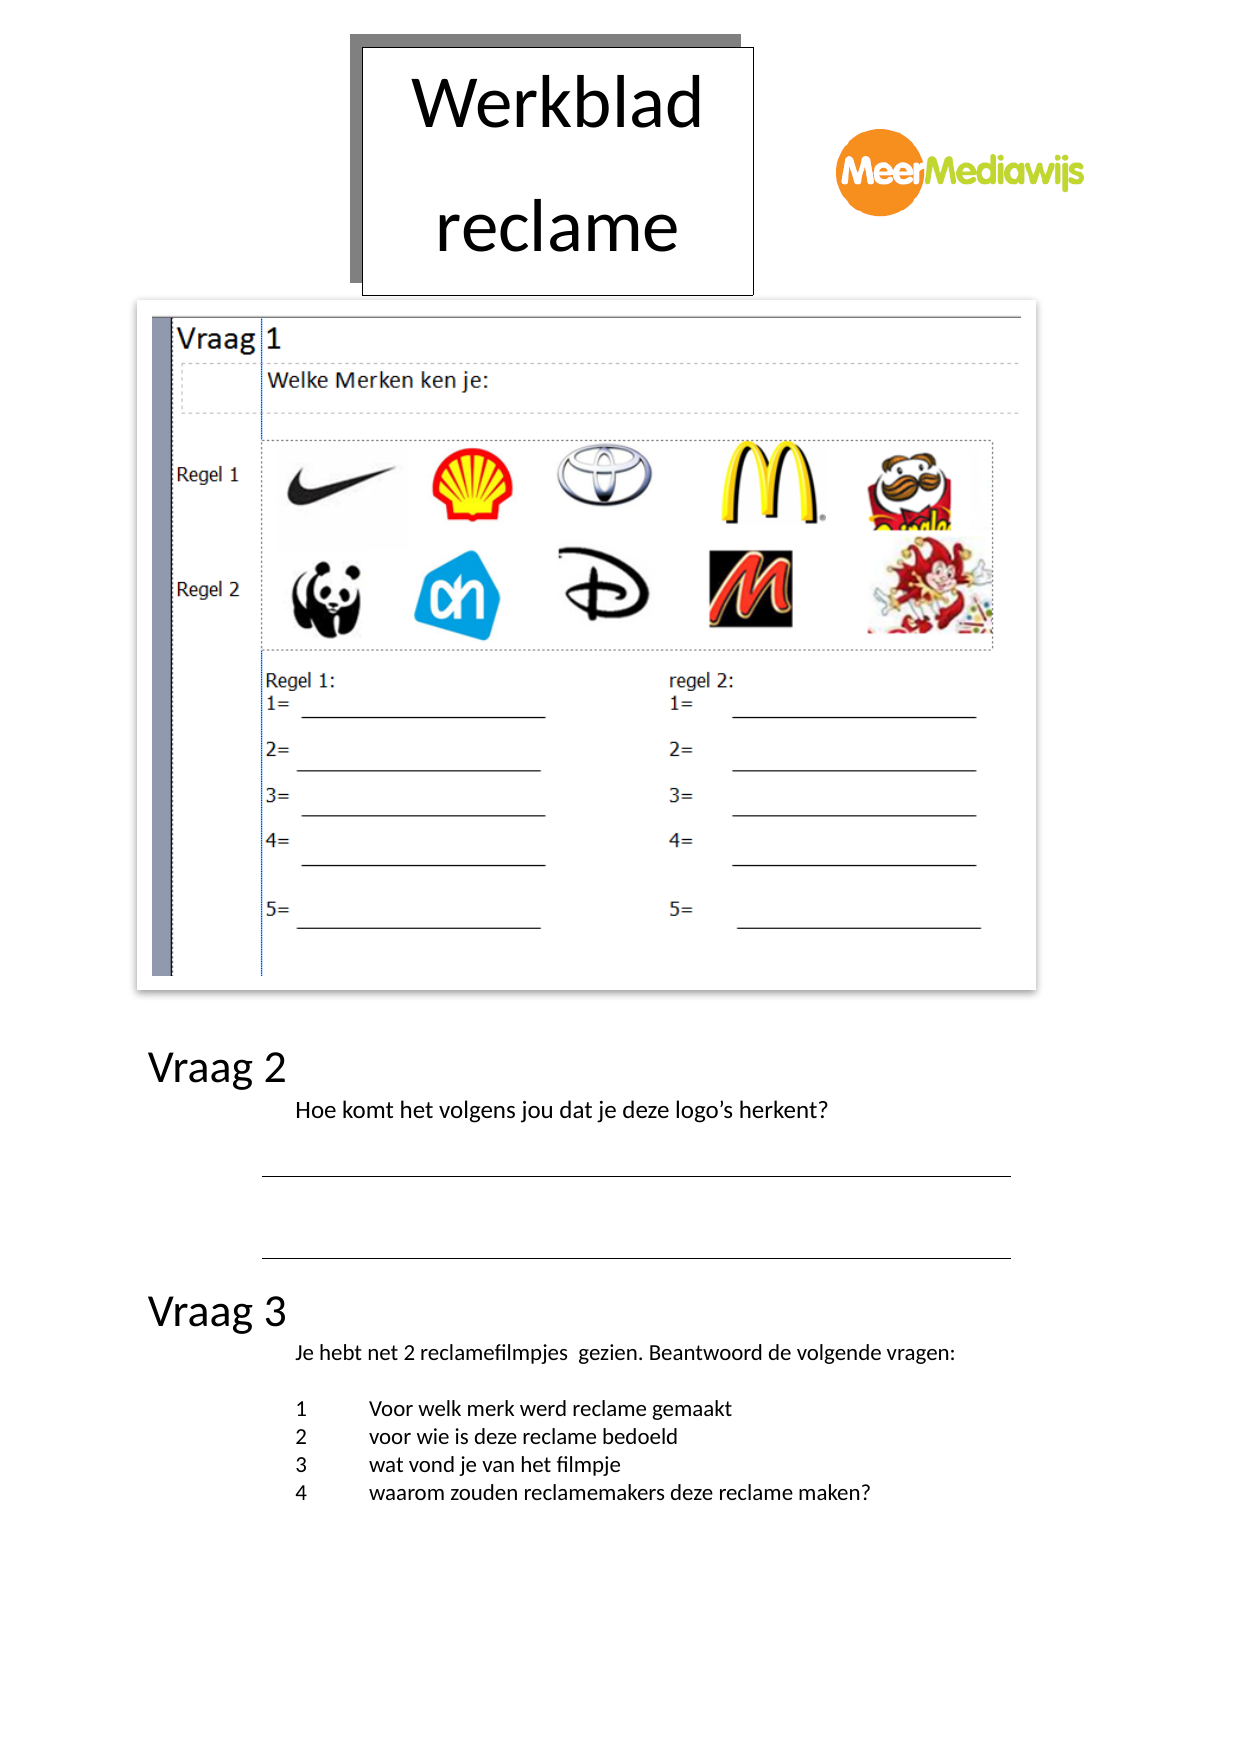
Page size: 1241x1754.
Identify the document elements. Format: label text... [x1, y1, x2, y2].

text 4 waarom zouden reclamemakers deze reclame maken? [221, 1478, 1033, 1506]
text Hoe komt het volgens jou dat je deze logo’s herkent? [148, 1094, 1033, 1124]
picture [152, 315, 1021, 976]
text 2 voor wie is deze reclame bedoeld [221, 1422, 1033, 1450]
text Vraag 3 [148, 1282, 1033, 1338]
picture [800, 100, 1122, 227]
text 3 wat vond je van het filmpje [221, 1450, 1033, 1478]
text Je hebt net 2 reclamefilmpjes gezien. Beantwoord de volgende vragen: [148, 1338, 1033, 1366]
text Vraag 2 [148, 1038, 1033, 1094]
text 1 Voor welk merk werd reclame gemaakt [221, 1394, 1033, 1422]
